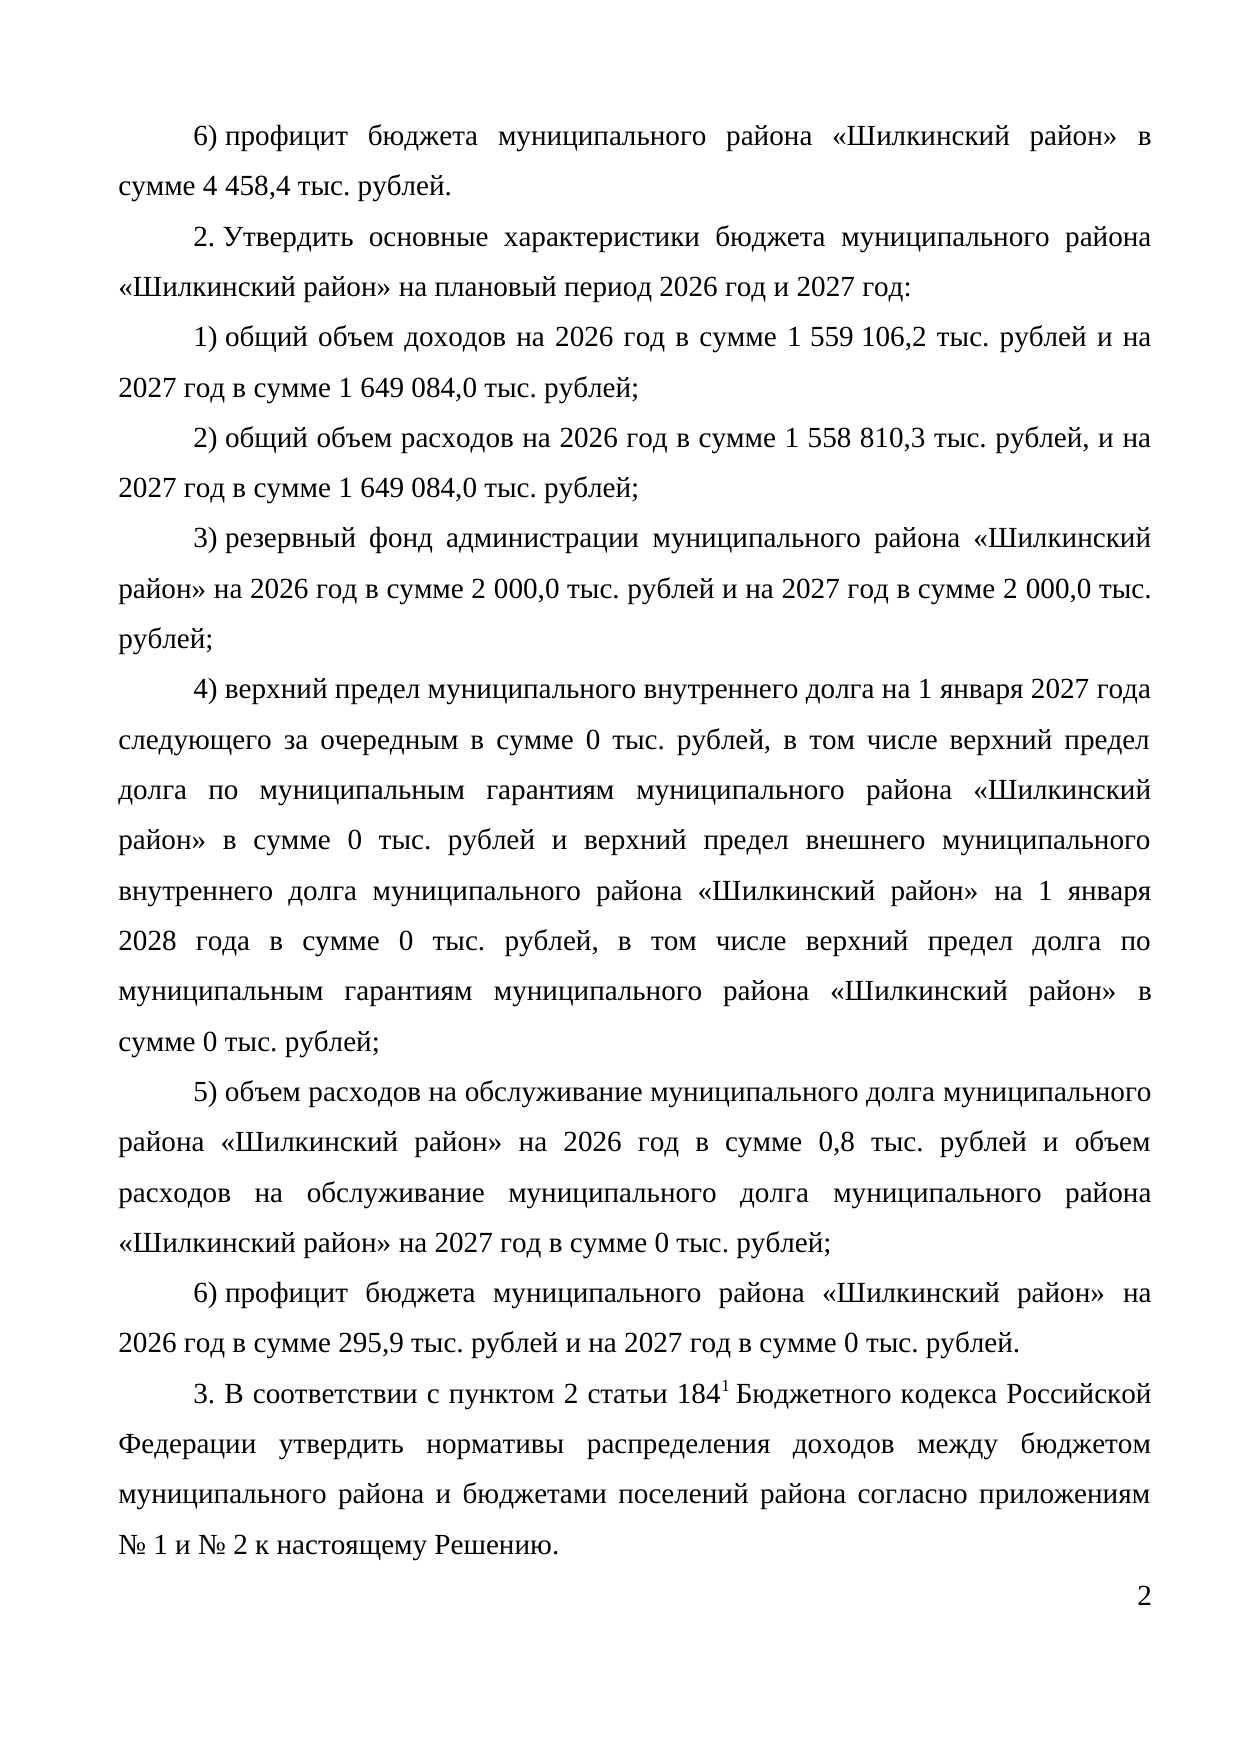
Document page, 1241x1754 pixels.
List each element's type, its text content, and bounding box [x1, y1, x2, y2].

text 6) профицит бюджета муниципального района «Шилкинский район» на 2026 год в сумме 295,9 тыс. рублей и на 2027 год в сумме 0 тыс. рублей. [118, 1275, 1152, 1359]
text 1) общий объем доходов на 2026 год в сумме 1 559 106,2 тыс. рублей и на 2027 год в сумме 1 649 084,0 тыс. рублей; [118, 319, 1152, 403]
text 4) верхний предел муниципального внутреннего долга на 1 января 2027 года следующего за очередным в сумме 0 тыс. рублей, в том числе верхний предел долга по муниципальным гарантиям муниципального района «Шилкинский район» в сумме 0 тыс. рублей и верхний предел внешнего муниципального внутреннего долга муниципального района «Шилкинский район» на 1 января 2028 года в сумме 0 тыс. рублей, в том числе верхний предел долга по муниципальным гарантиям муниципального района «Шилкинский район» в сумме 0 тыс. рублей; [118, 672, 1152, 1057]
text 5) объем расходов на обслуживание муниципального долга муниципального района «Шилкинский район» на 2026 год в сумме 0,8 тыс. рублей и объем расходов на обслуживание муниципального долга муниципального района «Шилкинский район» на 2027 год в сумме 0 тыс. рублей; [118, 1074, 1152, 1258]
text 2) общий объем расходов на 2026 год в сумме 1 558 810,3 тыс. рублей, и на 2027 год в сумме 1 649 084,0 тыс. рублей; [118, 420, 1152, 504]
text 3) резервный фонд администрации муниципального района «Шилкинский район» на 2026 год в сумме 2 000,0 тыс. рублей и на 2027 год в сумме 2 000,0 тыс. рублей; [118, 521, 1152, 655]
text 3. В соответствии с пунктом 2 статьи 1841 Бюджетного кодекса Российской Федерации утвердить нормативы распределения доходов между бюджетом муниципального района и бюджетами поселений района согласно приложениям № 1 и № 2 к настоящему Решению. [118, 1376, 1152, 1560]
text 2. Утвердить основные характеристики бюджета муниципального района «Шилкинский район» на плановый период 2026 год и 2027 год: [118, 219, 1152, 303]
text 6) профицит бюджета муниципального района «Шилкинский район» в сумме 4 458,4 тыс. рублей. [118, 118, 1152, 202]
